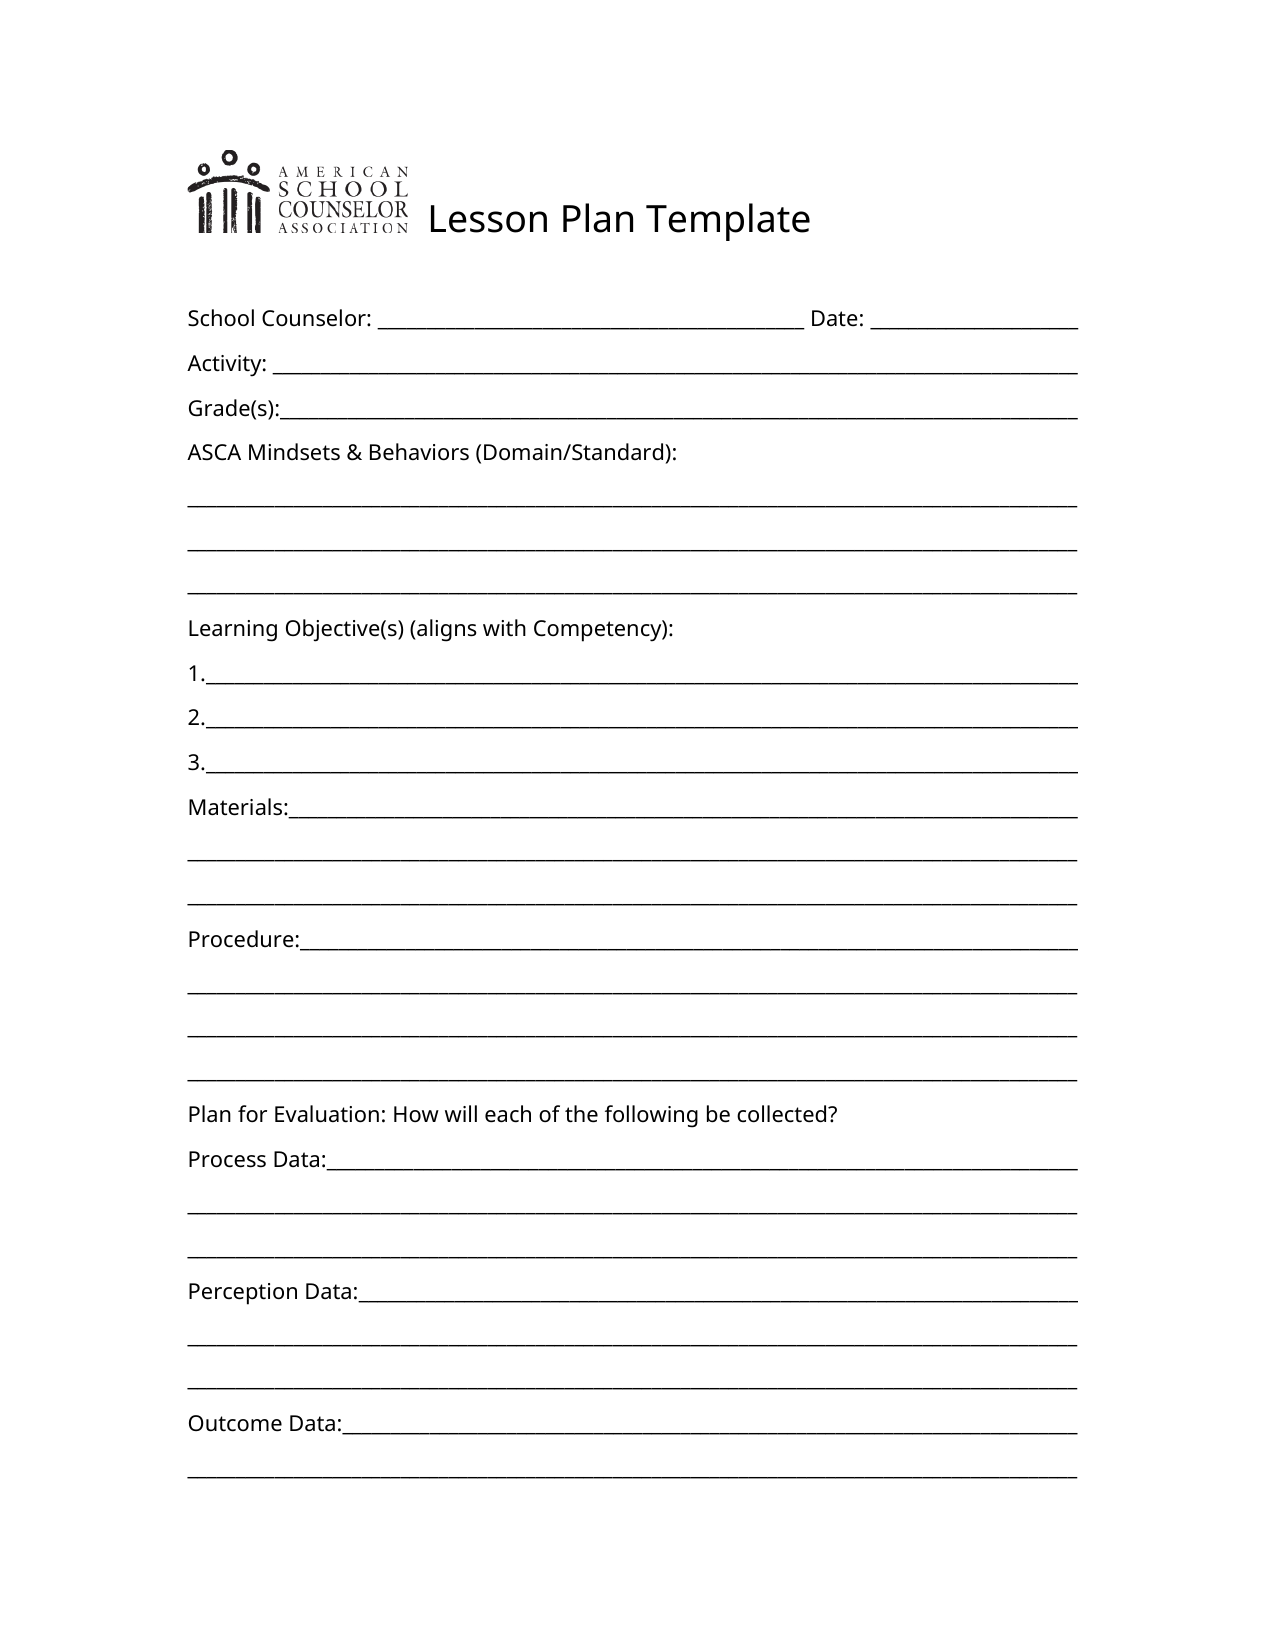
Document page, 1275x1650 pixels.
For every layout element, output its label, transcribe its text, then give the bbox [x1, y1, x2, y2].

text Process Data: [187, 1144, 1087, 1174]
text Lesson Plan Template [187, 150, 1087, 244]
text Grade(s): [187, 393, 1087, 422]
text Perception Data: [187, 1276, 1087, 1306]
text 3. [187, 747, 1087, 777]
text ASCA Mindsets & Behaviors (Domain/Standard): [187, 437, 1087, 467]
text Plan for Evaluation: How will each of the following be collected? [187, 1099, 1087, 1129]
text School Counselor: ____________________________________________ Date: [187, 303, 1087, 333]
text Activity: [187, 348, 1087, 378]
text Learning Objective(s) (aligns with Competency): [187, 613, 1087, 643]
text 2. [187, 702, 1087, 732]
text Procedure: [187, 924, 1087, 953]
text Materials: [187, 792, 1087, 822]
text 1. [187, 658, 1087, 687]
text Outcome Data: [187, 1408, 1087, 1438]
